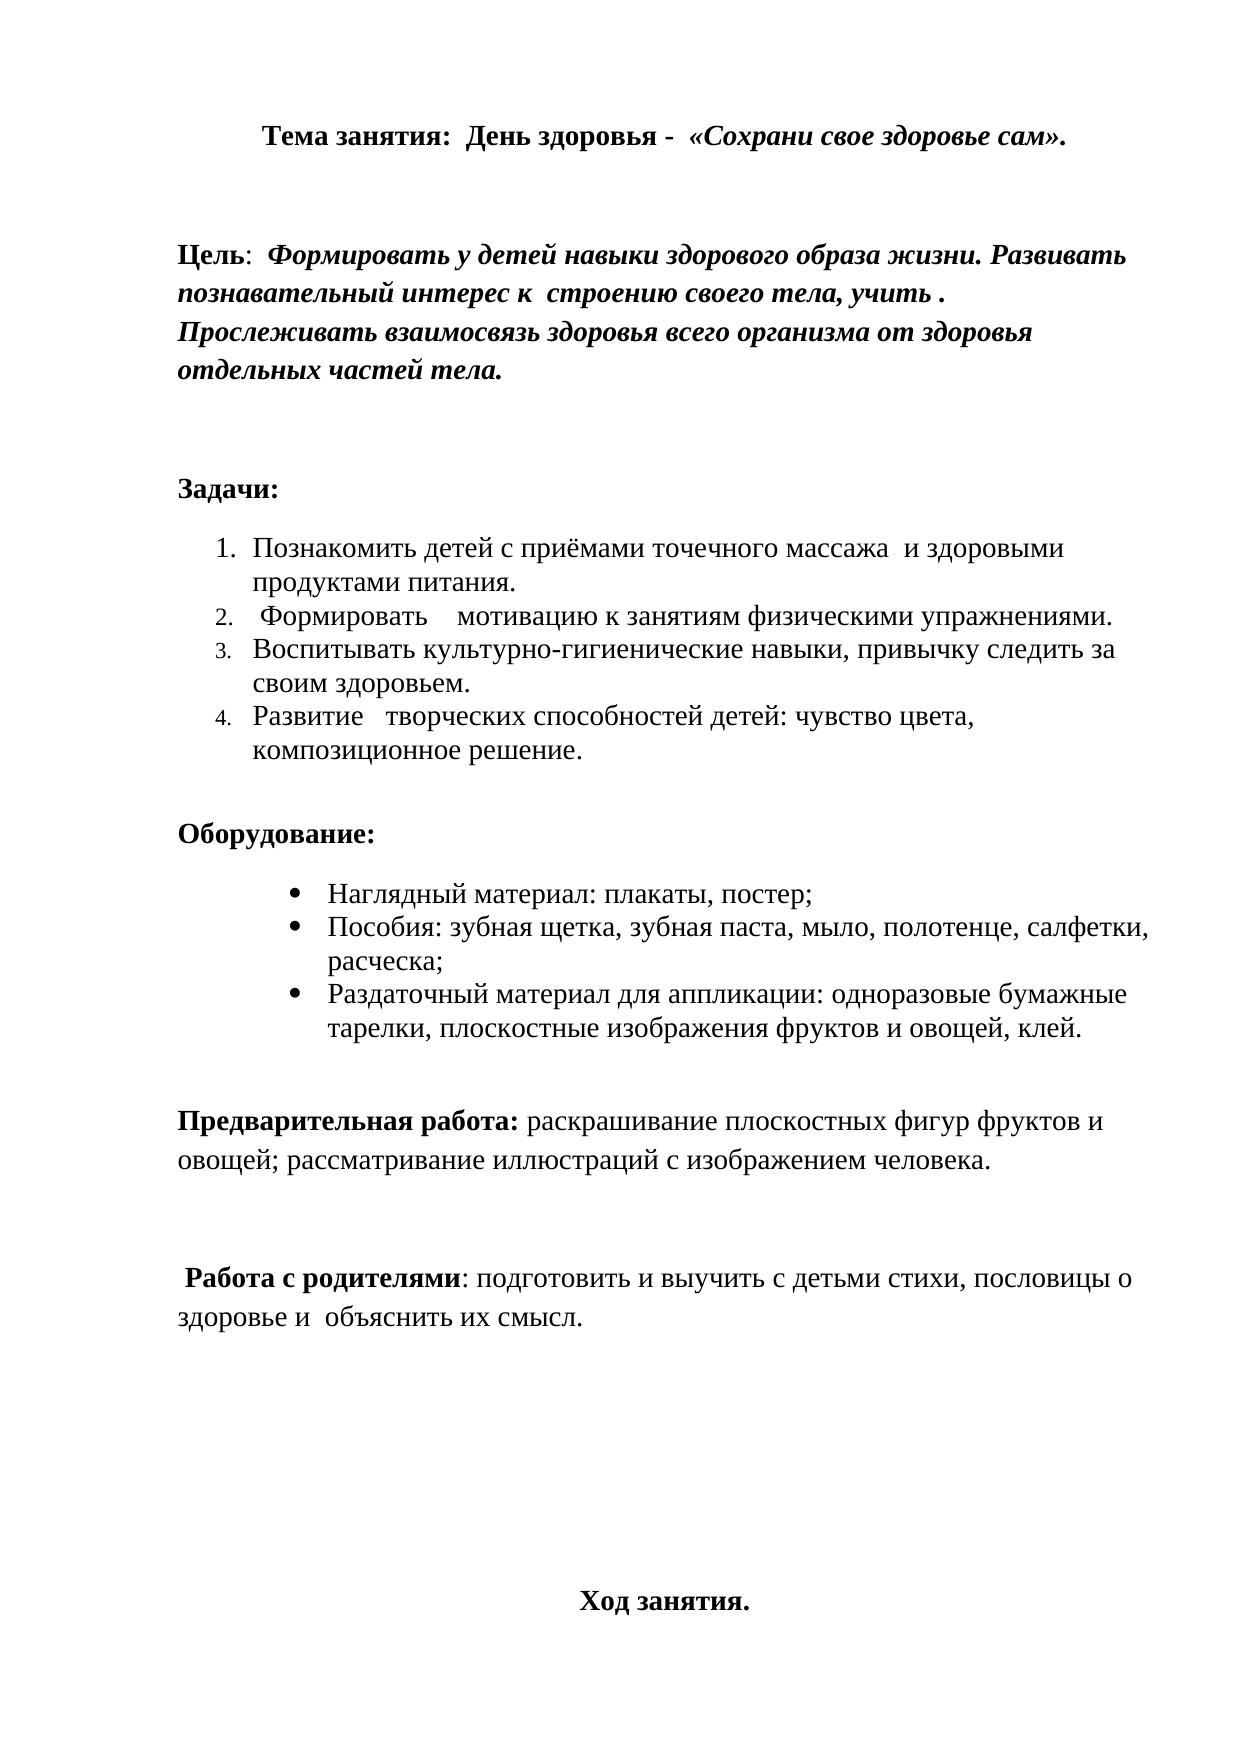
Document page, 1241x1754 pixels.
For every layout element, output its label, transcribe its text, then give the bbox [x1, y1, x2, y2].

text Тема занятия: День здоровья - «Сохрани свое здоровье сам». [177, 118, 1152, 152]
list Наглядный материал: плакаты, постер; [290, 876, 1152, 909]
list Раздаточный материал для аппликации: одноразовые бумажные тарелки, плоскостные изображения фруктов и овощей, клей. [290, 977, 1152, 1044]
text Работа с родителями: подготовить и выучить с детьми стихи, пословицы о здоровье и объяснить их смысл. [177, 1261, 1152, 1333]
list Развитие творческих способностей детей: чувство цвета, композиционное решение. [215, 698, 1152, 765]
text Оборудование: [177, 816, 1152, 850]
text Ход занятия. [177, 1583, 1152, 1617]
text Предварительная работа: раскрашивание плоскостных фигур фруктов и овощей; рассматривание иллюстраций с изображением человека. [177, 1103, 1152, 1175]
list Познакомить детей с приёмами точечного массажа и здоровыми продуктами питания. [215, 531, 1152, 598]
list Формировать мотивацию к занятиям физическими упражнениями. [215, 598, 1152, 631]
list Воспитывать культурно-гигиенические навыки, привычку следить за своим здоровьем. [215, 631, 1152, 698]
list Пособия: зубная щетка, зубная паста, мыло, полотенце, салфетки, расческа; [290, 909, 1152, 977]
text Цель: Формировать у детей навыки здорового образа жизни. Развивать познавательный интерес к строению своего тела, учить . Прослеживать взаимосвязь здоровья всего организма от здоровья отдельных частей тела. [177, 237, 1152, 386]
text Задачи: [177, 471, 1152, 505]
